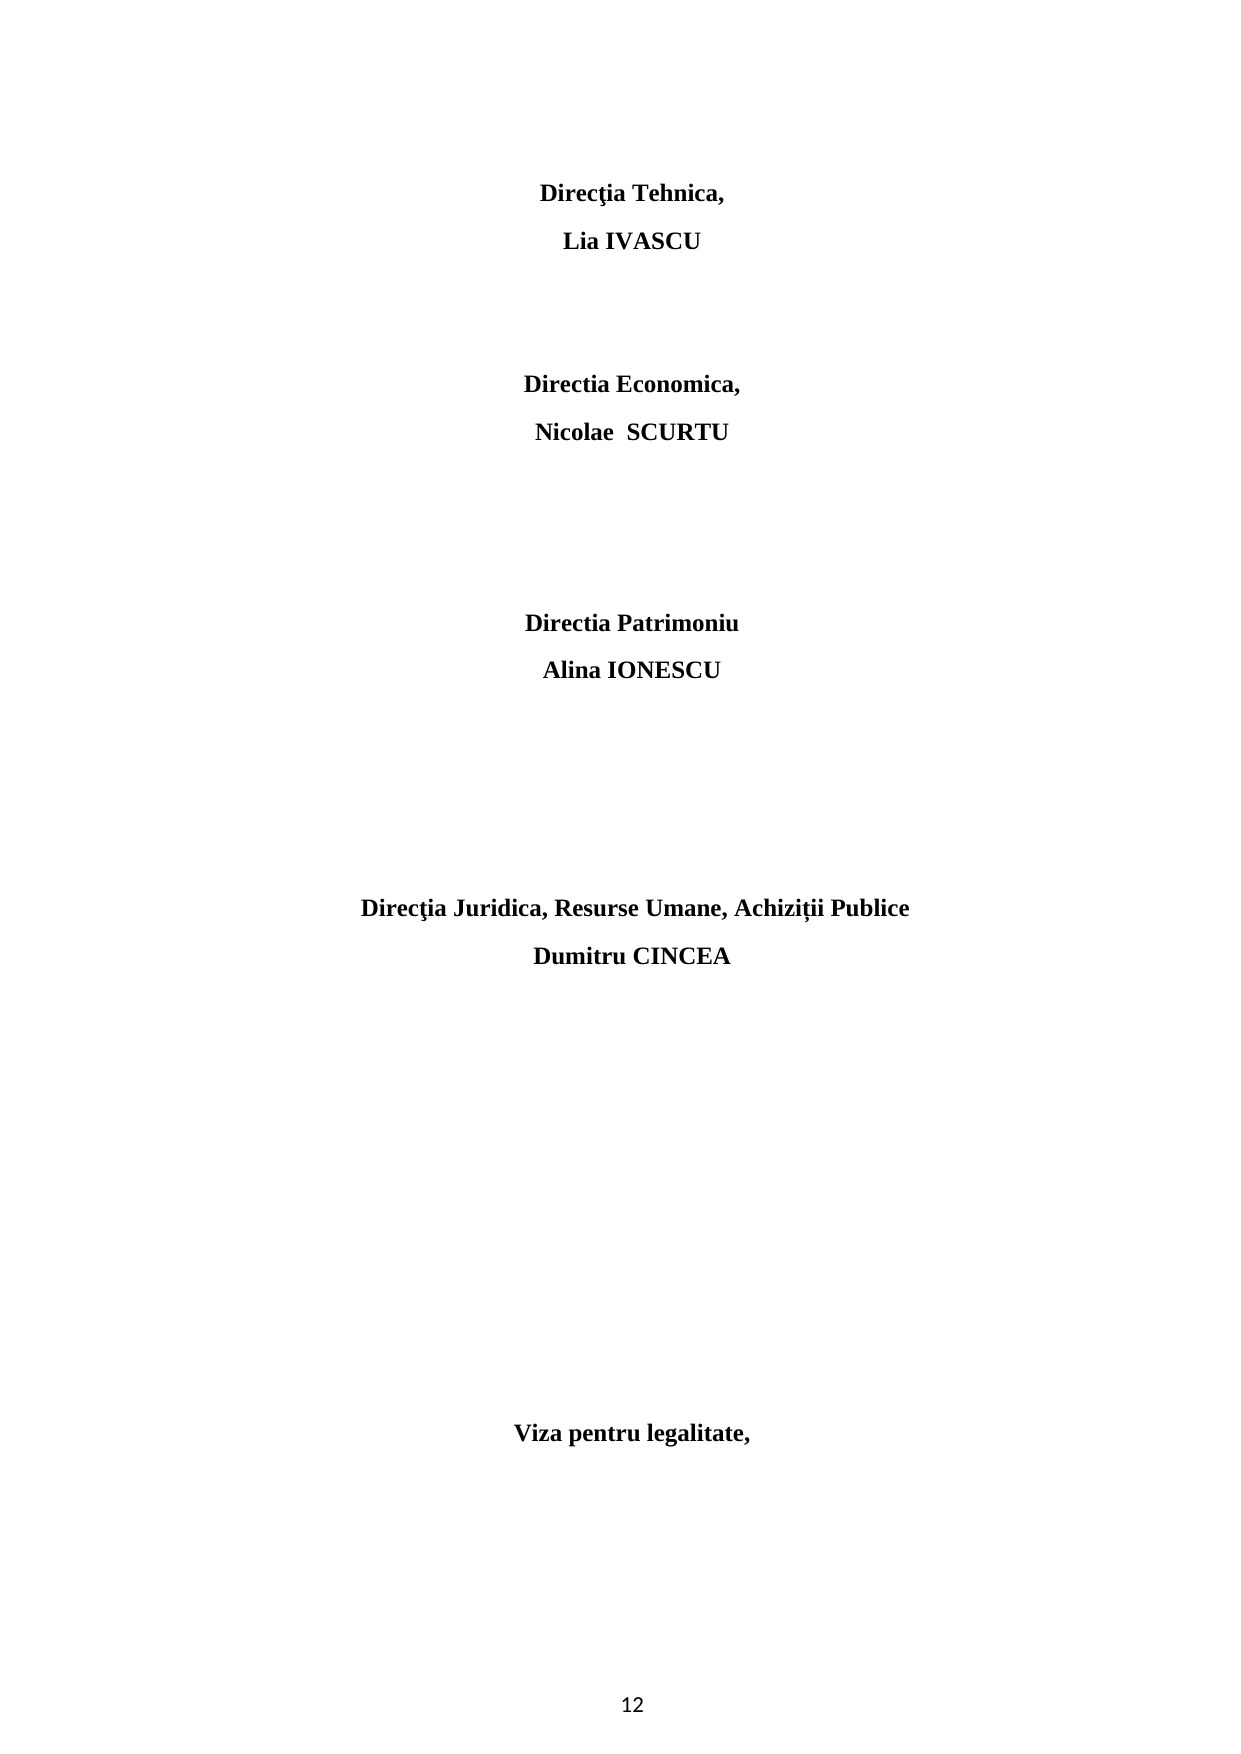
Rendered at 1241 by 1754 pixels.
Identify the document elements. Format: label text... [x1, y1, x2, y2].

text Viza pentru legalitate, [118, 1418, 1146, 1447]
text Directia Economica, [118, 369, 1146, 398]
text Alina IONESCU [118, 656, 1146, 684]
text Direcţia Juridica, Resurse Umane, Achiziții Publice [118, 893, 1146, 922]
text Nicolae SCURTU [118, 417, 1146, 446]
text Lia IVASCU [118, 226, 1146, 255]
text Direcţia Tehnica, [118, 178, 1146, 207]
text Dumitru CINCEA [118, 941, 1146, 970]
text Directia Patrimoniu [118, 608, 1146, 637]
